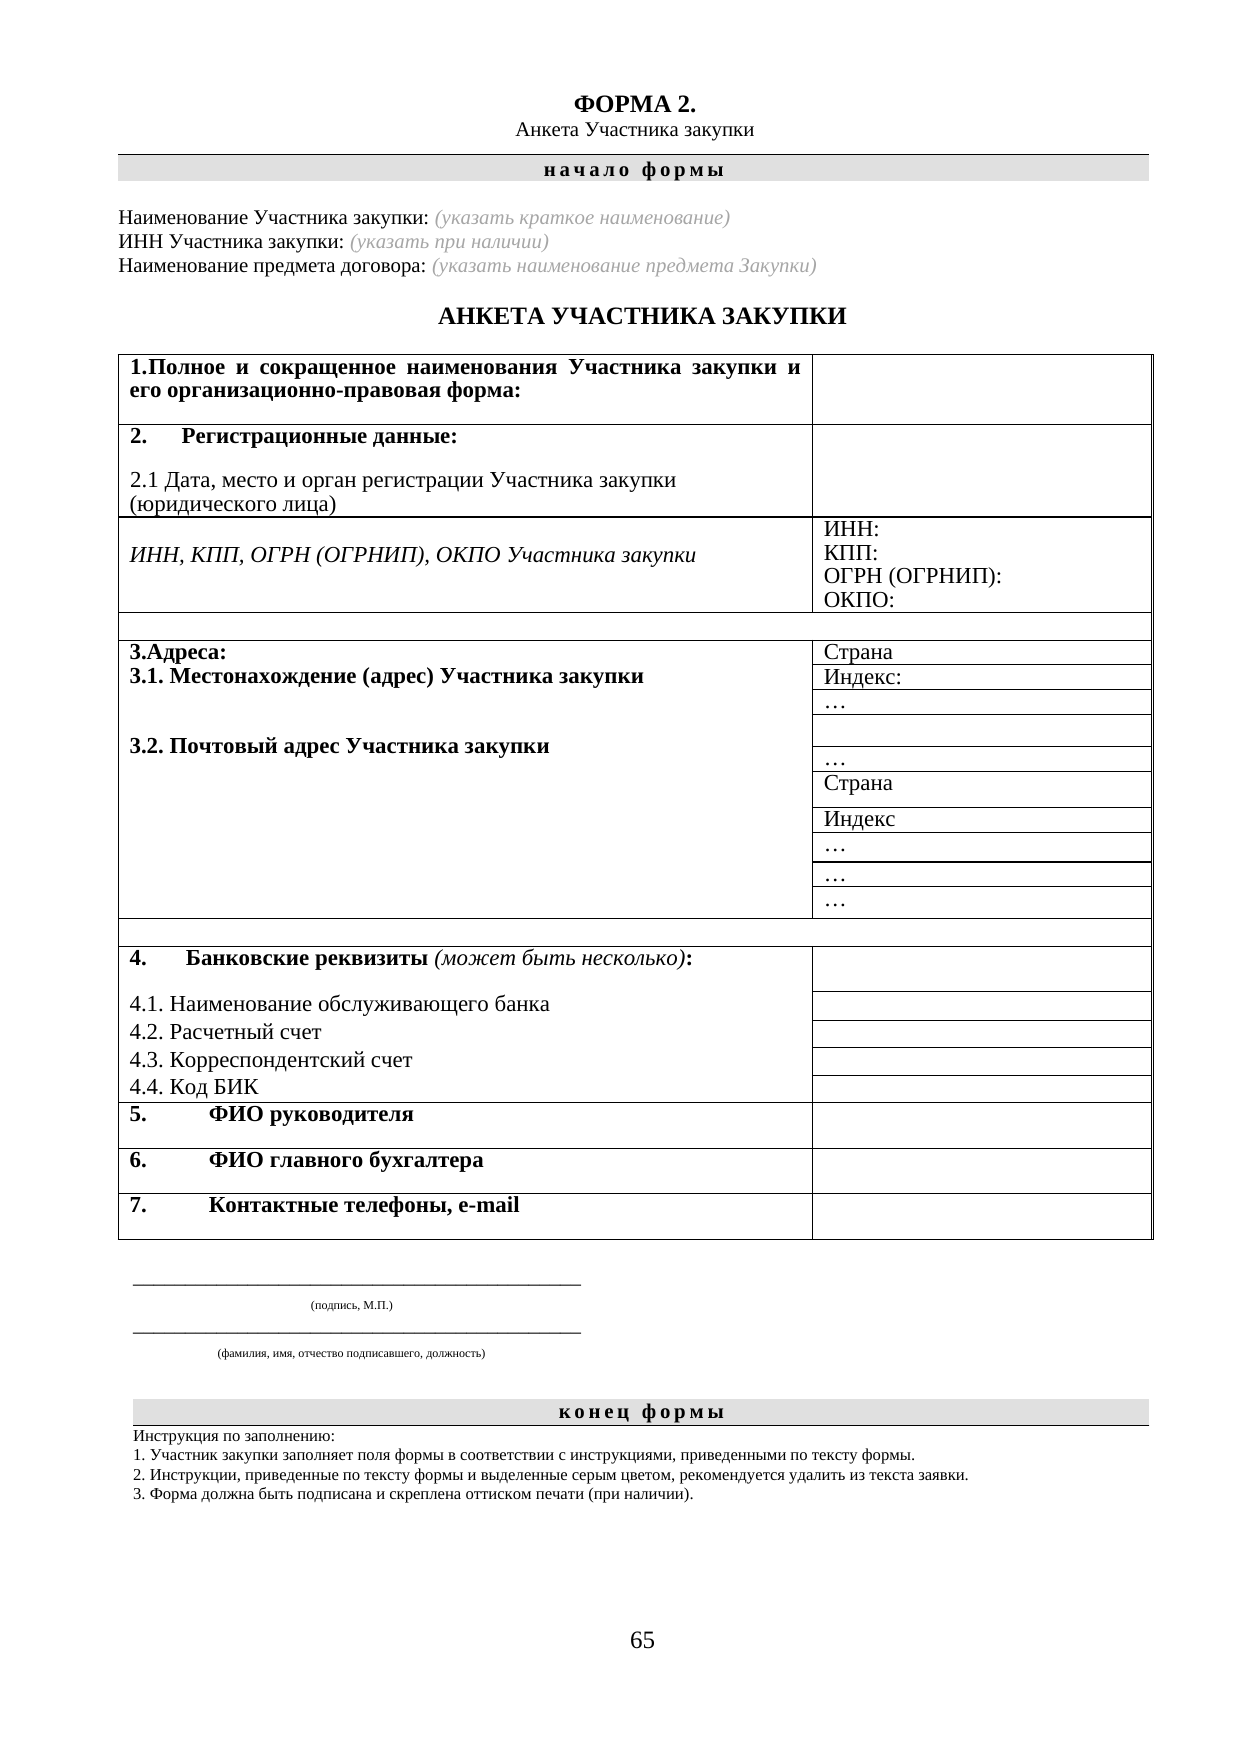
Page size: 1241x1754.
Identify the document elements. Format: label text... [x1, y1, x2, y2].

text ИНН Участника закупки: (указать при наличии) [118, 229, 1152, 253]
table_cell 4.1. Наименование обслуживающего банка [119, 991, 812, 1020]
table_cell Страна [813, 641, 1151, 664]
table_cell … [813, 747, 1151, 771]
table_cell [813, 1194, 1151, 1238]
text (подпись, М.П.) [118, 1288, 1152, 1312]
table_cell ФИО руководителя [119, 1103, 812, 1147]
text начало формы [118, 155, 1149, 181]
table_cell [813, 1048, 1151, 1074]
table_cell [813, 715, 1151, 746]
table_cell Контактные телефоны, е-mail [119, 1194, 812, 1238]
text 2. Инструкции, приведенные по тексту формы и выделенные серым цветом, рекомендуется удалить из текста заявки. [133, 1464, 1152, 1483]
text ___________________________________________ [118, 1312, 1152, 1336]
text ФОРМА 2. [118, 89, 1152, 117]
table_cell [813, 1103, 1151, 1147]
text Наименование Участника закупки: (указать краткое наименование) [118, 205, 1152, 229]
table_header Полное и сокращенное наименования Участника закупки и его организационно-правовая форма: [119, 355, 812, 423]
text 3. Форма должна быть подписана и скреплена оттиском печати (при наличии). [133, 1483, 1152, 1503]
table_cell [812, 919, 1151, 946]
table_cell [813, 1021, 1151, 1047]
table_cell Индекс [813, 808, 1151, 832]
table_cell [813, 992, 1151, 1020]
text АНКЕТА УЧАСТНИКА ЗАКУПКИ [133, 301, 1152, 330]
table_header [813, 355, 1151, 423]
table_cell 4.4. Код БИК [119, 1075, 812, 1102]
table_cell … [813, 690, 1151, 713]
table_cell … [813, 833, 1151, 861]
table_cell 4.3. Корреспондентский счет [119, 1047, 812, 1074]
table_cell ФИО главного бухгалтера [119, 1149, 812, 1193]
text Инструкция по заполнению: [133, 1426, 1152, 1445]
text 1. Участник закупки заполняет поля формы в соответствии с инструкциями, приведенными по тексту формы. [133, 1445, 1152, 1464]
table_cell Индекс: [813, 665, 1151, 689]
table_cell Страна [813, 772, 1151, 807]
table_cell [813, 1149, 1151, 1193]
text (фамилия, имя, отчество подписавшего, должность) [118, 1336, 1152, 1360]
table_cell 3.Адреса: 3.1. Местонахождение (адрес) Участника закупки 3.2. Почтовый адрес Участника закупки [119, 641, 812, 918]
table_cell … [813, 863, 1151, 886]
table_cell [119, 919, 812, 946]
table_cell … [813, 887, 1151, 918]
table_cell [813, 947, 1151, 991]
table_cell Регистрационные данные: 2.1 Дата, место и орган регистрации Участника закупки (юридического лица) [119, 425, 812, 516]
table_cell [119, 613, 1151, 639]
text конец формы [133, 1399, 1149, 1425]
text ___________________________________________ [118, 1264, 1152, 1288]
table_cell Банковские реквизиты (может быть несколько): [119, 947, 812, 991]
table_cell [813, 1076, 1151, 1102]
table_cell ИНН: КПП: ОГРН (ОГРНИП): ОКПО: [813, 518, 1151, 612]
table_cell 4.2. Расчетный счет [119, 1020, 812, 1047]
table_cell ИНН, КПП, ОГРН (ОГРНИП), ОКПО Участника закупки [119, 518, 812, 612]
text Наименование предмета договора: (указать наименование предмета Закупки) [118, 253, 1152, 277]
text Анкета Участника закупки [118, 117, 1152, 141]
table_cell [813, 425, 1151, 516]
